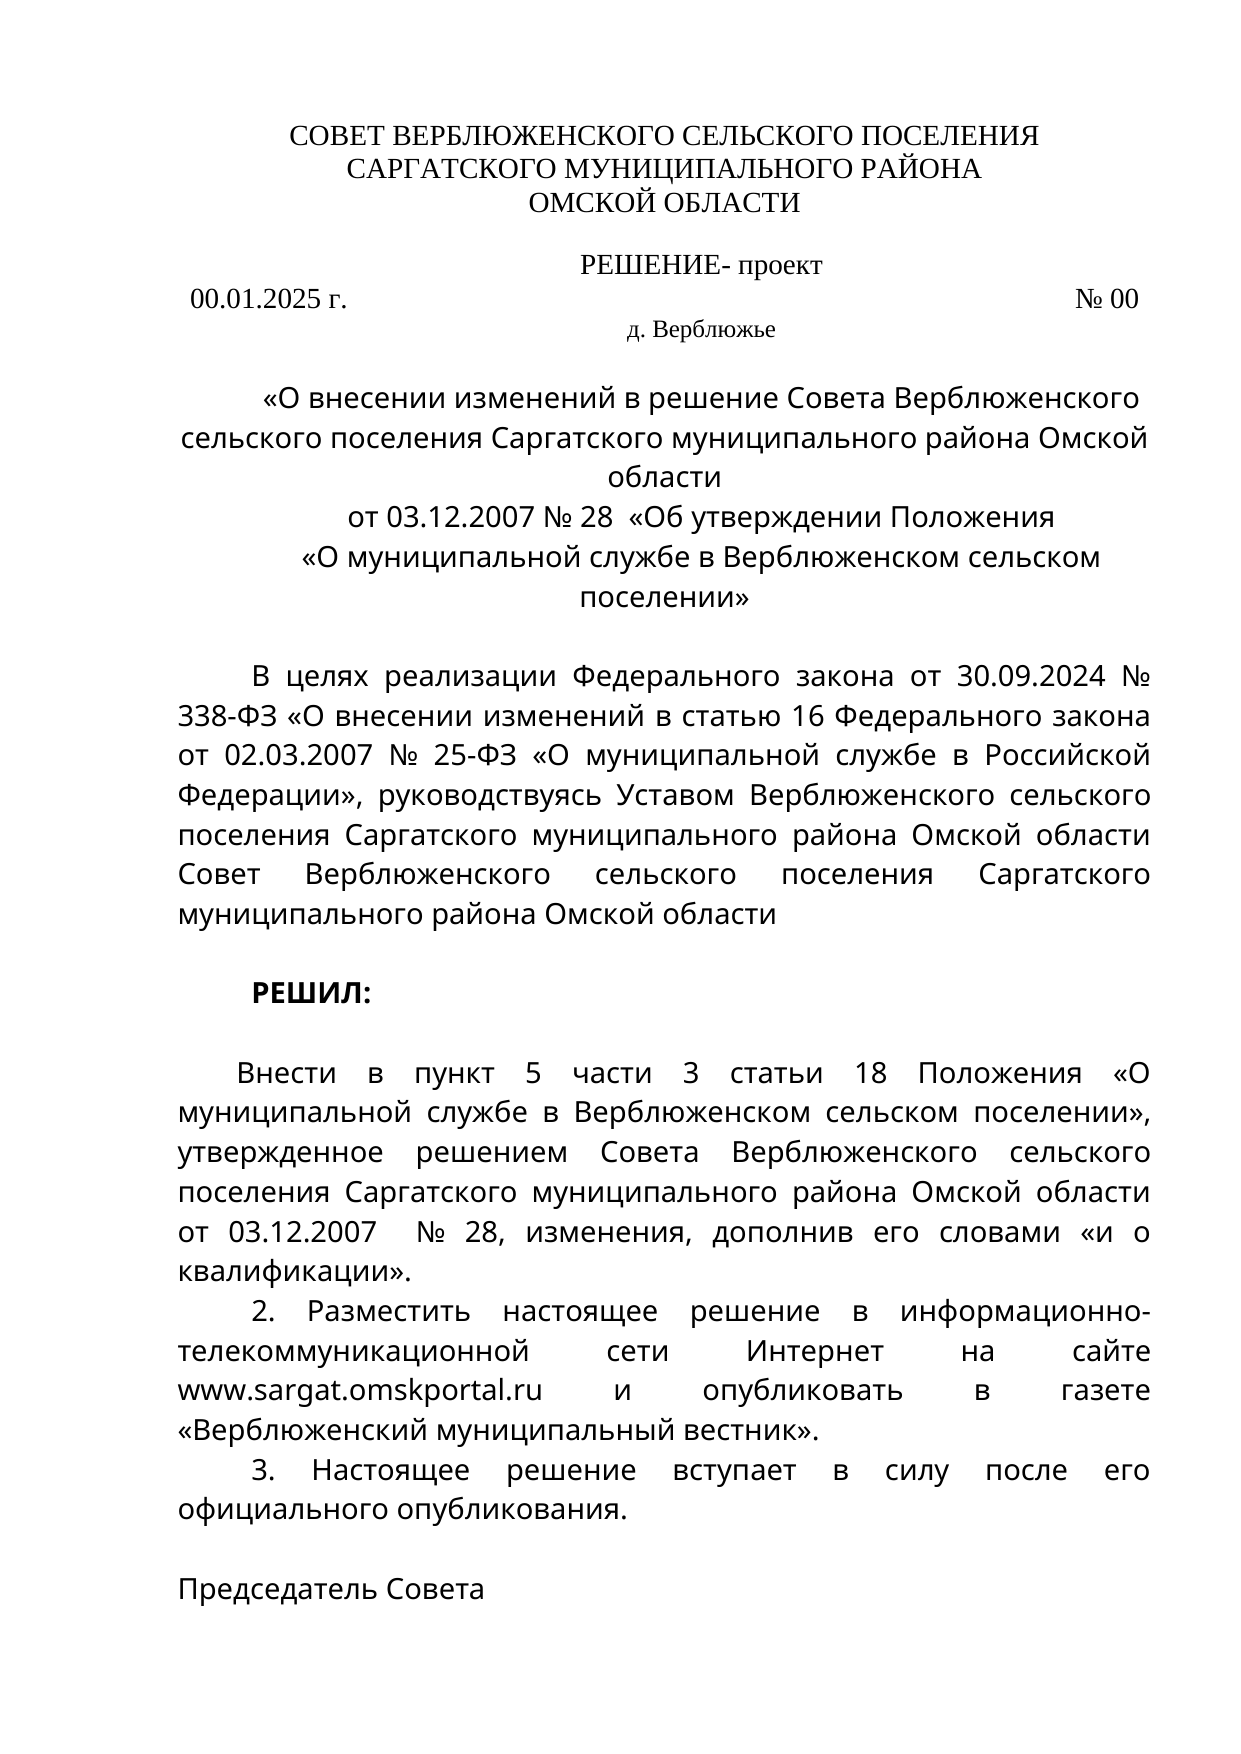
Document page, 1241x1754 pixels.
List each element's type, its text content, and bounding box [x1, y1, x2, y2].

list Внести в пункт 5 части 3 статьи 18 Положения «О муниципальной службе в Верблюженском сельском поселении», утвержденное решением Совета Верблюженского сельского поселения Саргатского муниципального района Омской области от 03.12.2007 № 28, изменения, дополнив его словами «и о квалификации». [177, 1052, 1152, 1290]
text «О муниципальной службе в Верблюженском сельском поселении» [177, 536, 1152, 616]
text от 03.12.2007 № 28 «Об утверждении Положения [177, 496, 1152, 536]
text «О внесении изменений в решение Совета Верблюженского сельского поселения Саргатского муниципального района Омской области [177, 377, 1152, 496]
text В целях реализации Федерального закона от 30.09.2024 № 338-ФЗ «О внесении изменений в статью 16 Федерального закона от 02.03.2007 № 25-ФЗ «О муниципальной службе в Российской Федерации», руководствуясь Уставом Верблюженского сельского поселения Саргатского муниципального района Омской области Совет Верблюженского сельского поселения Саргатского муниципального района Омской области [177, 655, 1152, 933]
text РЕШИЛ: [177, 973, 1152, 1012]
text САРГАТСКОГО МУНИЦИПАЛЬНОГО РАЙОНА [177, 152, 1152, 185]
text 00.01.2025 г. № 00 [177, 281, 1152, 314]
text Председатель Совета [177, 1568, 1152, 1608]
text Совет ВЕРБЛЮЖЕНСКОГО СЕЛЬСКОГО ПОСЕЛЕНИЯ [177, 118, 1152, 152]
text РЕШЕНИЕ- проект [177, 247, 1152, 281]
text ОМСКОЙ ОБЛАСТИ [177, 185, 1152, 219]
text 2. Разместить настоящее решение в информационно-телекоммуникационной сети Интернет на сайте www.sargat.omskportal.ru и опубликовать в газете «Верблюженский муниципальный вестник». [177, 1290, 1152, 1449]
text д. Верблюжье [177, 314, 1152, 343]
text 3. Настоящее решение вступает в силу после его официального опубликования. [177, 1449, 1152, 1528]
